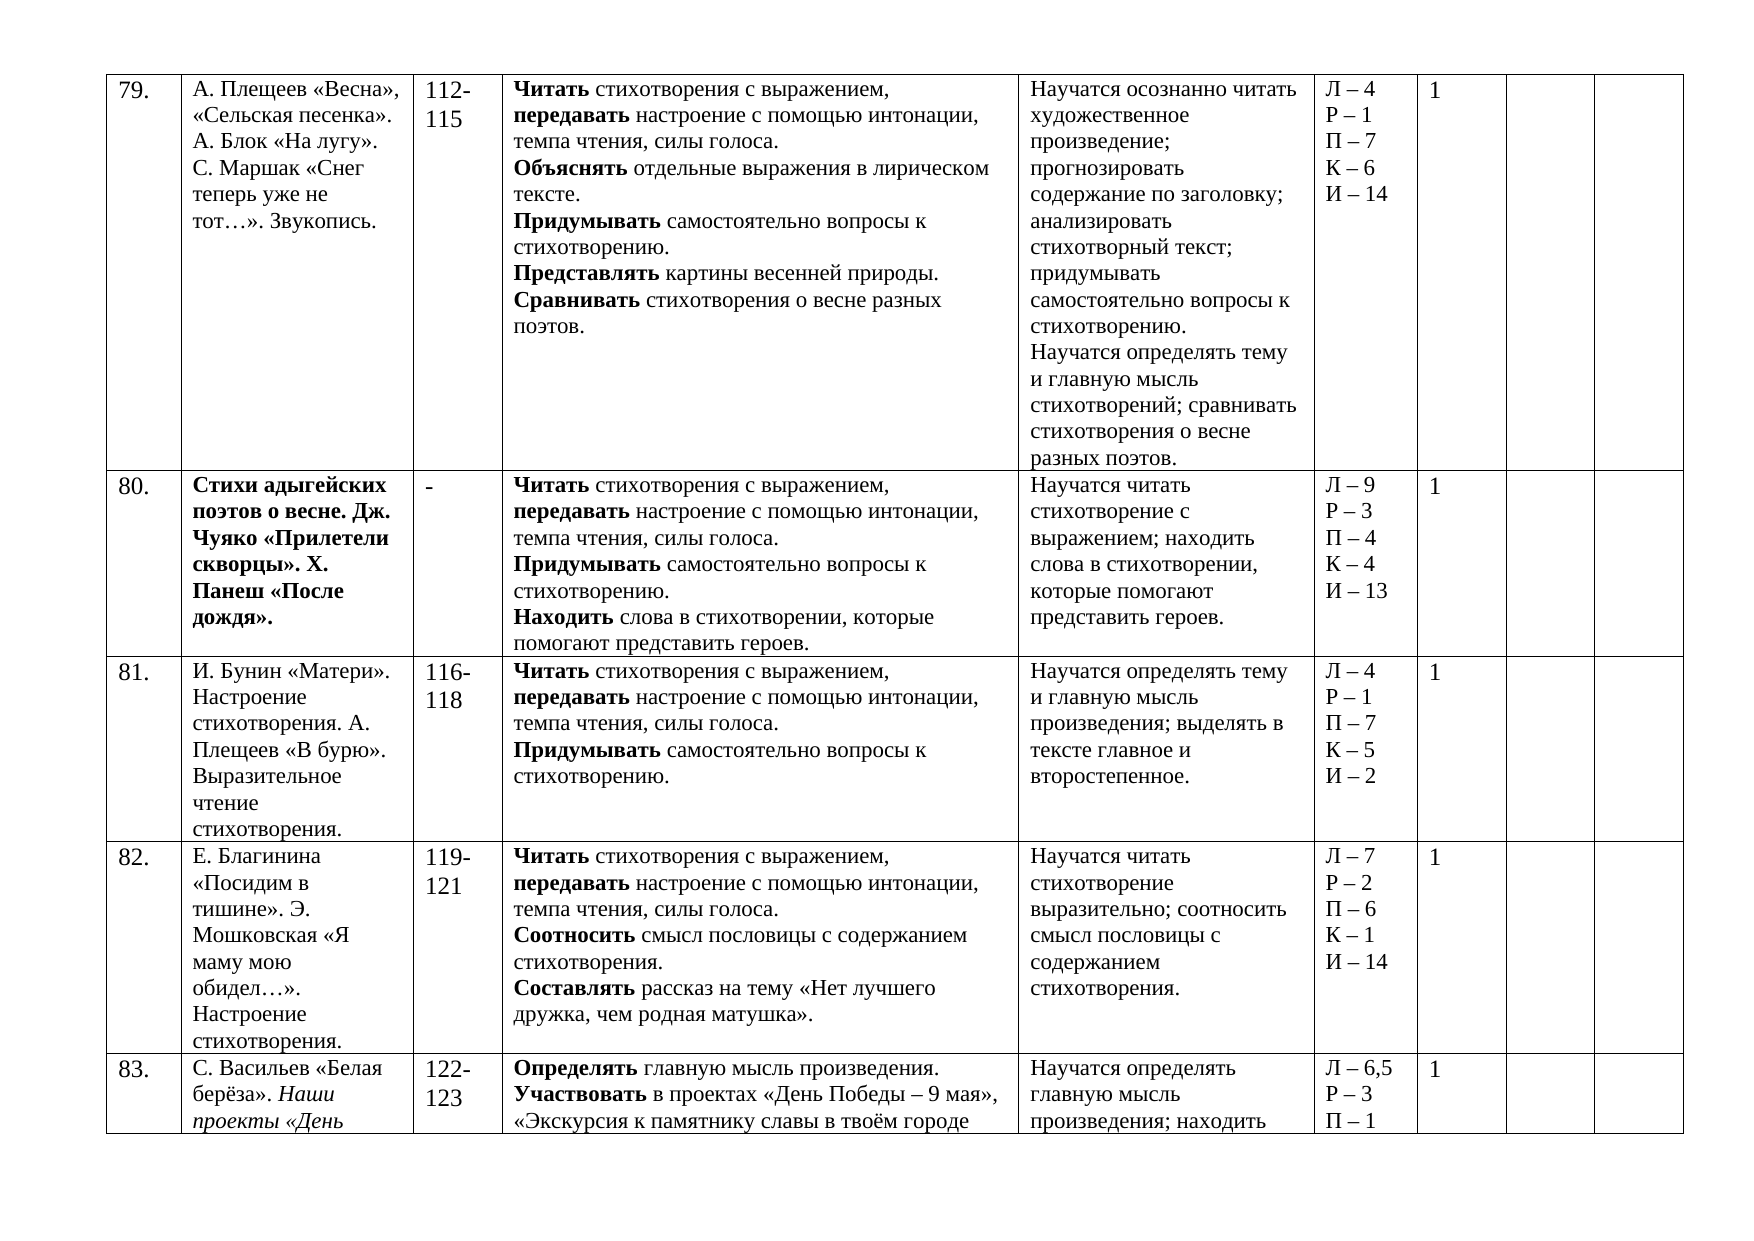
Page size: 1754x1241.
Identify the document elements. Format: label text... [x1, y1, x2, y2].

table_cell 1 [1418, 842, 1506, 1053]
table_cell 119-121 [414, 842, 502, 1053]
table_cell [1315, 1054, 1417, 1133]
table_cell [182, 1054, 413, 1133]
table_cell 1 [1418, 471, 1506, 656]
table_cell И. Бунин «Матери». Настроение стихотворения. А. Плещеев «В бурю». Выразительное чтение стихотворения. [182, 657, 413, 841]
table_cell 116-118 [414, 657, 502, 841]
table_cell Стихи адыгейских поэтов о весне. Дж. Чуяко «Прилетели скворцы». Х. Панеш «После дождя». [182, 471, 413, 656]
table_cell 1 [1418, 1054, 1506, 1133]
table_cell Научатся осознанно читать художественное произведение; прогнозировать содержание по заголовку; анализировать стихотворный текст; придумывать самостоятельно вопросы к стихотворению. Научатся определять тему и главную мысль стихотворений; сравнивать стихотворения о весне разных поэтов. [1019, 75, 1314, 470]
table_cell А. Плещеев «Весна», «Сельская песенка». А. Блок «На лугу». С. Маршак «Снег теперь уже не тот…». Звукопись. [182, 75, 413, 470]
table_cell [1595, 75, 1683, 470]
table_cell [1019, 1054, 1314, 1133]
table_cell Читать стихотворения с выражением, передавать настроение с помощью интонации, темпа чтения, силы голоса. Объяснять отдельные выражения в лирическом тексте. Придумывать самостоятельно вопросы к стихотворению. Представлять картины весенней природы. Сравнивать стихотворения о весне разных поэтов. [503, 75, 1018, 470]
table_cell 1 [1418, 75, 1506, 470]
table_cell 79. [107, 75, 181, 470]
table_cell Научатся читать стихотворение с выражением; находить слова в стихотворении, которые помогают представить героев. [1019, 471, 1314, 656]
table_cell 122-123 [414, 1054, 502, 1133]
table_cell Л – 7 Р – 2 П – 6 К – 1 И – 14 [1315, 842, 1417, 1053]
table_cell Научатся читать стихотворение выразительно; соотносить смысл пословицы с содержанием стихотворения. [1019, 842, 1314, 1053]
table_cell 112-115 [414, 75, 502, 470]
table_cell [1507, 471, 1594, 656]
table_cell [1595, 842, 1683, 1053]
table_cell Читать стихотворения с выражением, передавать настроение с помощью интонации, темпа чтения, силы голоса. Соотносить смысл пословицы с содержанием стихотворения. Составлять рассказ на тему «Нет лучшего дружка, чем родная матушка». [503, 842, 1018, 1053]
table_cell [1595, 657, 1683, 841]
table_cell [1507, 657, 1594, 841]
table_cell [1595, 1054, 1683, 1133]
table_cell 83. [107, 1054, 181, 1133]
table_cell Л – 4 Р – 1 П – 7 К – 5 И – 2 [1315, 657, 1417, 841]
table_cell Читать стихотворения с выражением, передавать настроение с помощью интонации, темпа чтения, силы голоса. Придумывать самостоятельно вопросы к стихотворению. [503, 657, 1018, 841]
table_cell Л – 9 Р – 3 П – 4 К – 4 И – 13 [1315, 471, 1417, 656]
table_cell 81. [107, 657, 181, 841]
table_cell Научатся определять тему и главную мысль произведения; выделять в тексте главное и второстепенное. [1019, 657, 1314, 841]
table_cell 80. [107, 471, 181, 656]
table_cell [1507, 75, 1594, 470]
table_cell 82. [107, 842, 181, 1053]
table_cell 1 [1418, 657, 1506, 841]
table_cell Л – 4 Р – 1 П – 7 К – 6 И – 14 [1315, 75, 1417, 470]
table_cell Читать стихотворения с выражением, передавать настроение с помощью интонации, темпа чтения, силы голоса. Придумывать самостоятельно вопросы к стихотворению. Находить слова в стихотворении, которые помогают представить героев. [503, 471, 1018, 656]
table_cell [1507, 842, 1594, 1053]
table_cell [1507, 1054, 1594, 1133]
table_cell - [414, 471, 502, 656]
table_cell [503, 1054, 1018, 1133]
table_cell [1595, 471, 1683, 656]
table_cell Е. Благинина «Посидим в тишине». Э. Мошковская «Я маму мою обидел…». Настроение стихотворения. [182, 842, 413, 1053]
